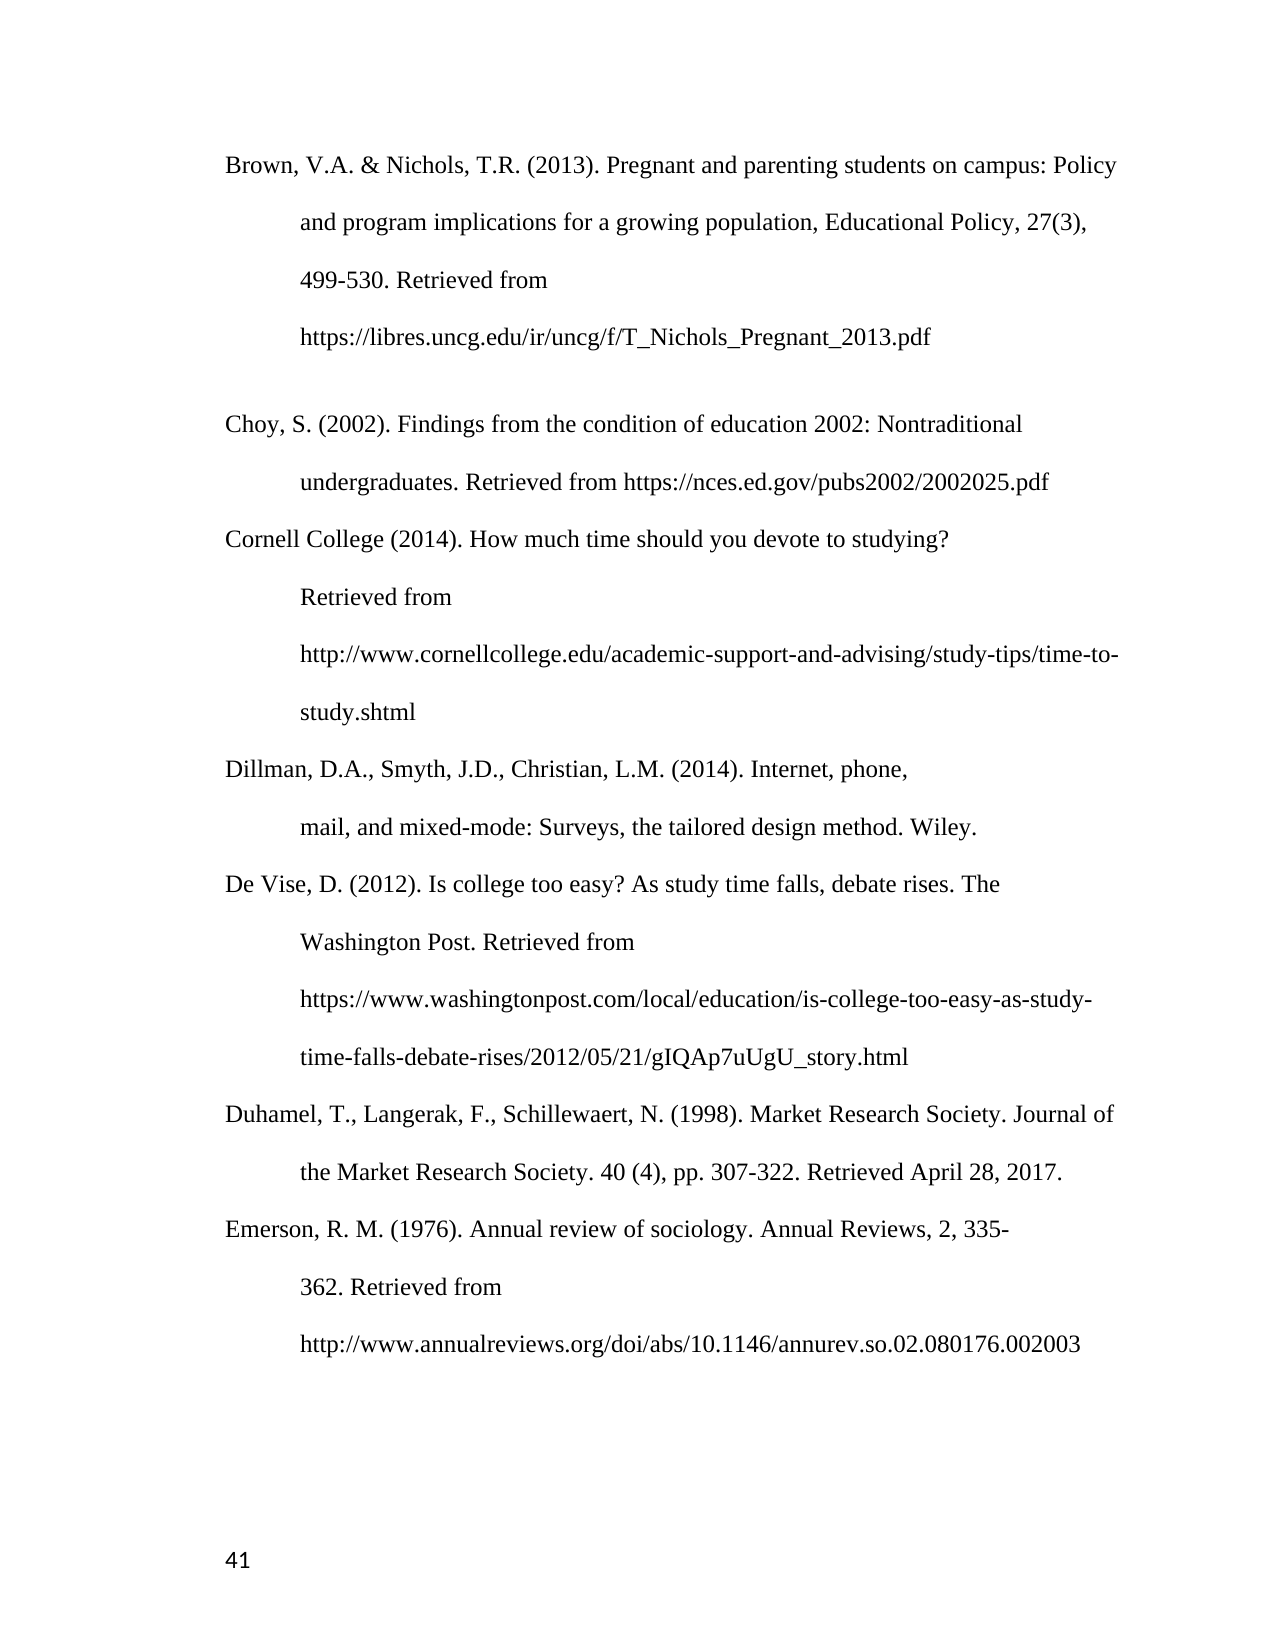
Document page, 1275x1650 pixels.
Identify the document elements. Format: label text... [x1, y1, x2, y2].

text mail, and mixed-mode: Surveys, the tailored design method. Wiley. [300, 812, 1125, 840]
text Brown, V.A. & Nichols, T.R. (2013). Pregnant and parenting students on campus: Policy and program implications for a growing population, Educational Policy, 27(3), 499-530. Retrieved from https://libres.uncg.edu/ir/uncg/f/T_Nichols_Pregnant_2013.pdf [225, 150, 1125, 351]
text Duhamel, T., Langerak, F., Schillewaert, N. (1998). Market Research Society. Journal of the Market Research Society. 40 (4), pp. 307-322. Retrieved April 28, 2017. [225, 1099, 1125, 1185]
text Emerson, R. M. (1976). Annual review of sociology. Annual Reviews, 2, 335- [225, 1214, 1125, 1243]
text Dillman, D.A., Smyth, J.D., Christian, L.M. (2014). Internet, phone, [225, 754, 1125, 783]
text De Vise, D. (2012). Is college too easy? As study time falls, debate rises. The Washington Post. Retrieved from https://www.washingtonpost.com/local/education/is-college-too-easy-as-study-time-falls-debate-rises/2012/05/21/gIQAp7uUgU_story.html [225, 869, 1125, 1070]
text Cornell College (2014). How much time should you devote to studying? [225, 524, 1125, 553]
text undergraduates. Retrieved from https://nces.ed.gov/pubs2002/2002025.pdf [300, 467, 1125, 495]
text Retrieved from http://www.cornellcollege.edu/academic-support-and-advising/study-tips/time-to-study.shtml [300, 582, 1125, 725]
text 362. Retrieved from http://www.annualreviews.org/doi/abs/10.1146/annurev.so.02.080176.002003 [300, 1272, 1125, 1358]
text Choy, S. (2002). Findings from the condition of education 2002: Nontraditional [225, 409, 1125, 438]
